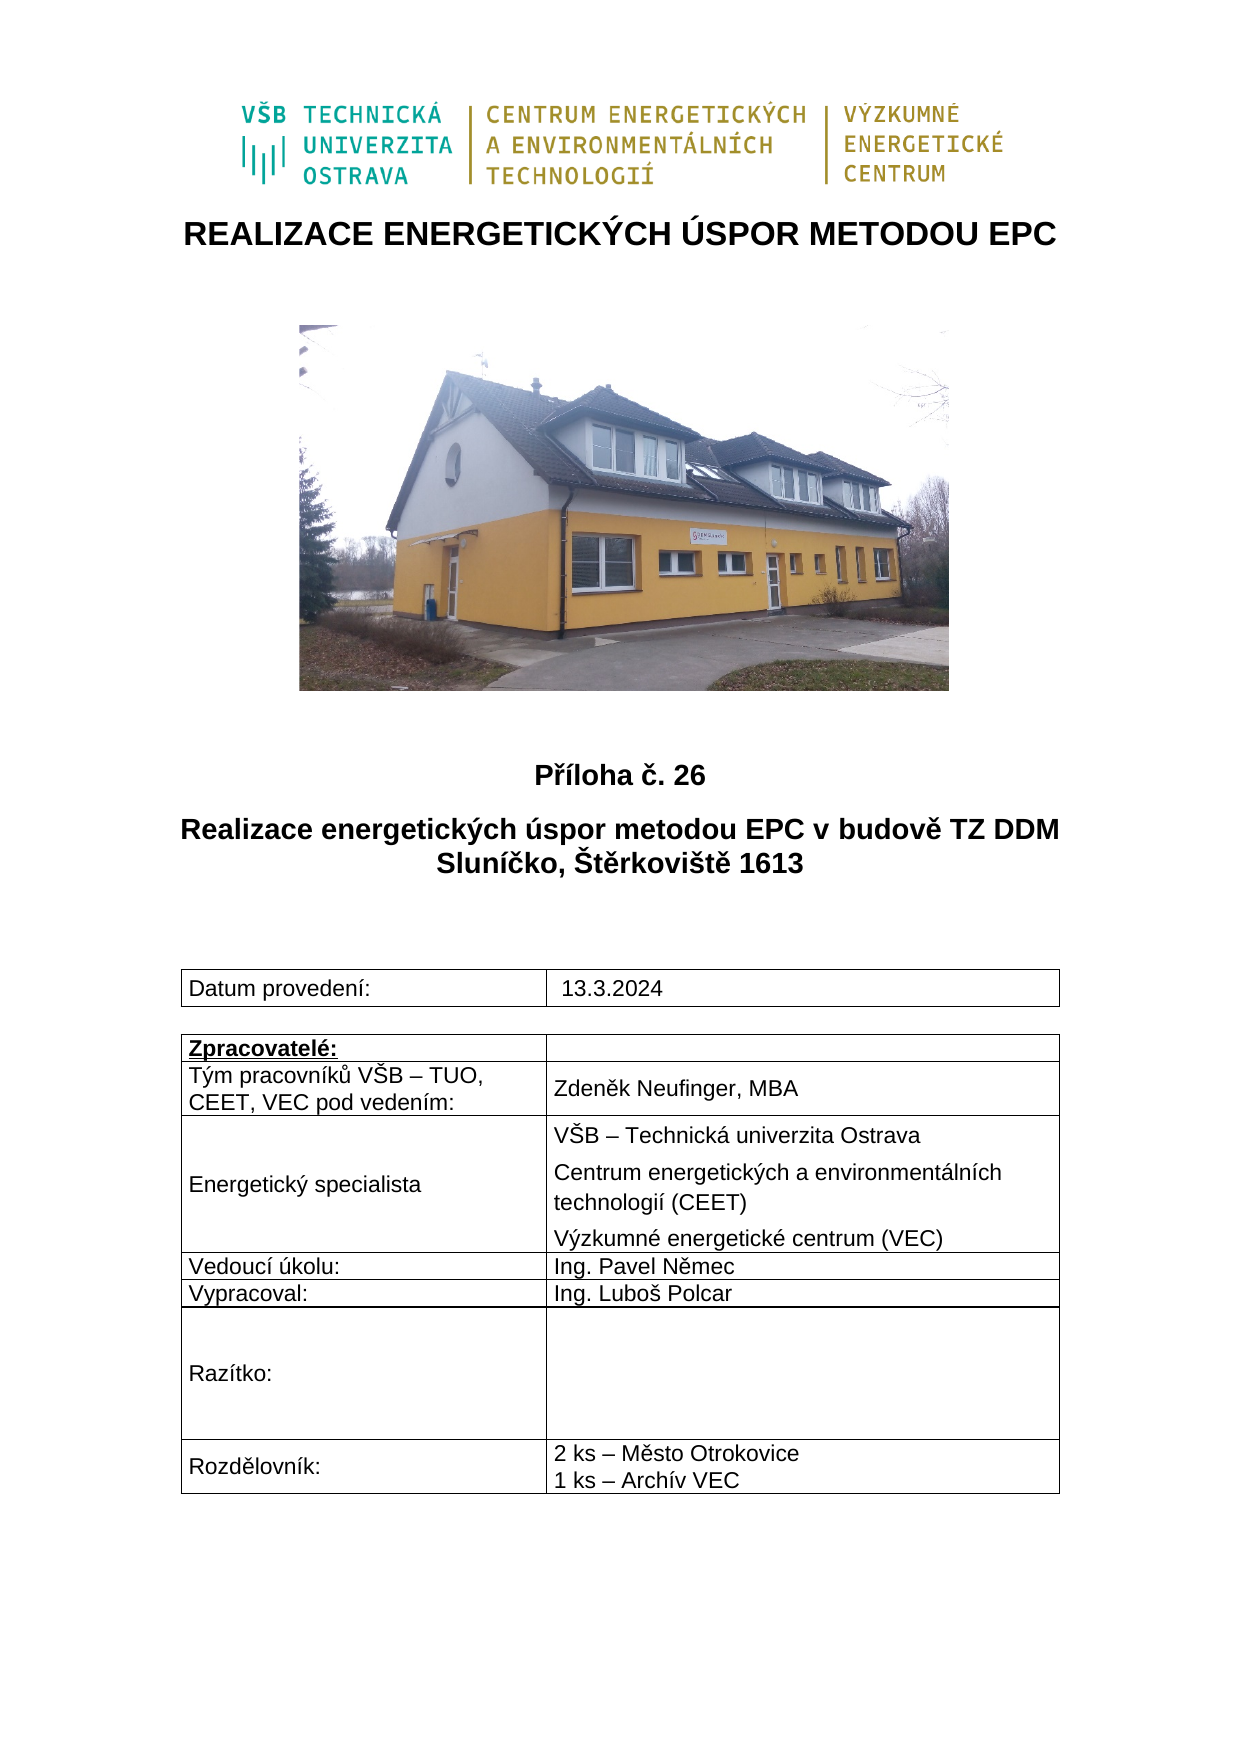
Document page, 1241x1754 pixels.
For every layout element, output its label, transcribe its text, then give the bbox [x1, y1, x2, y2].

text Příloha č. 26 [148, 758, 1093, 792]
table_cell Zdeněk Neufinger, MBA [547, 1062, 1059, 1115]
table_cell VŠB – Technická univerzita Ostrava Centrum energetických a environmentálních technologií (CEET) Výzkumné energetické centrum (VEC) [547, 1116, 1059, 1252]
table_cell Energetický specialista [182, 1116, 546, 1252]
table_header 13.3.2024 [547, 970, 1059, 1006]
picture [210, 73, 1031, 215]
table_cell 2 ks – Město Otrokovice 1 ks – Archív VEC [547, 1440, 1059, 1493]
table_cell Vypracoval: [182, 1280, 546, 1306]
table_cell Tým pracovníků VŠB – TUO, CEET, VEC pod vedením: [182, 1062, 546, 1115]
table_header Zpracovatelé: [182, 1035, 546, 1061]
table_cell Vedoucí úkolu: [182, 1253, 546, 1279]
picture [299, 325, 949, 691]
table_cell Rozdělovník: [182, 1440, 546, 1493]
table_cell Razítko: [182, 1308, 546, 1439]
table_header Datum provedení: [182, 970, 546, 1006]
table_header [547, 1035, 1059, 1061]
table_cell [547, 1308, 1059, 1439]
text Realizace energetických úspor metodou EPC [148, 214, 1093, 253]
table_cell Ing. Luboš Polcar [547, 1280, 1059, 1306]
table_cell Ing. Pavel Němec [547, 1253, 1059, 1279]
text Realizace energetických úspor metodou EPC v budově TZ DDM Sluníčko, Štěrkoviště 1613 [148, 812, 1093, 879]
